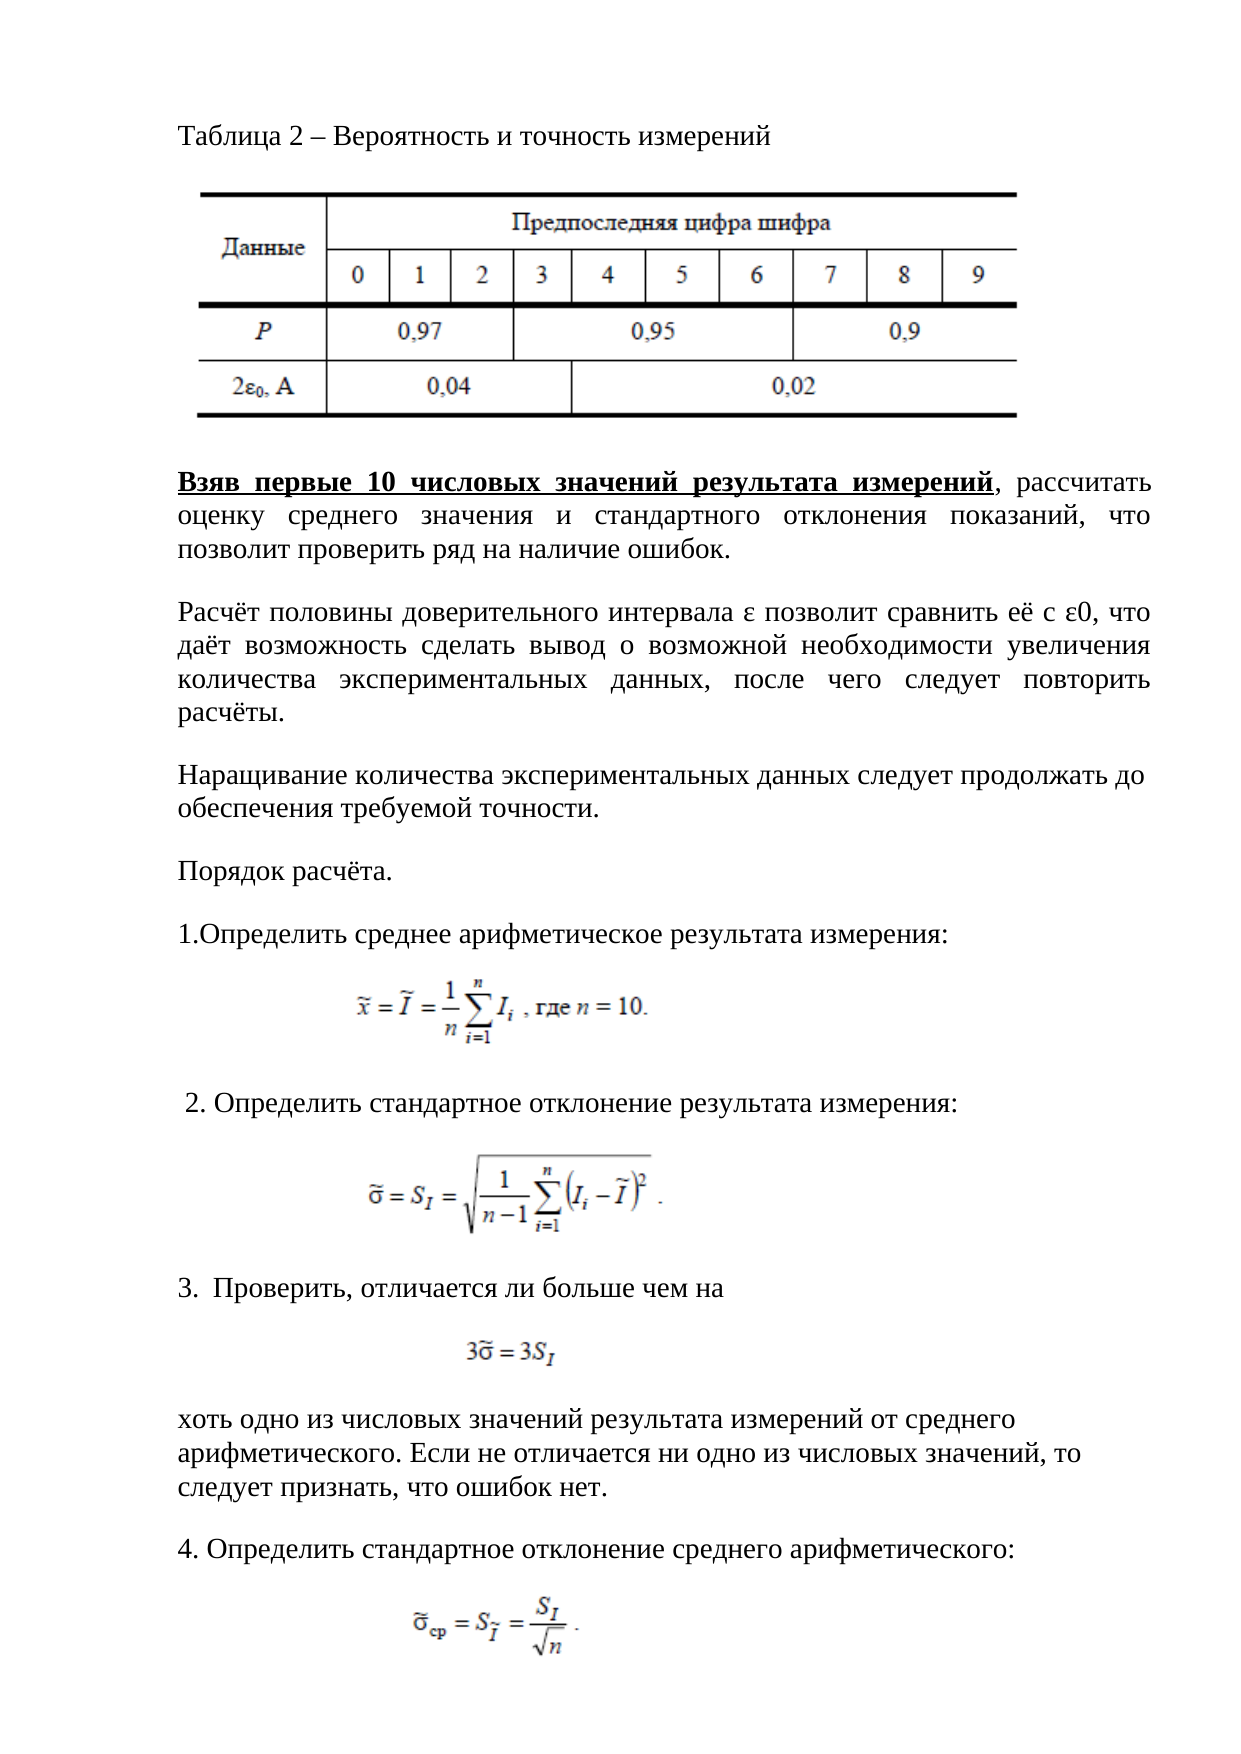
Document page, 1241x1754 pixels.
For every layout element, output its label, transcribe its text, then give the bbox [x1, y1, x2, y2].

text 2. Определить стандартное отклонение результата измерения: [177, 1085, 1152, 1118]
text 1.Определить среднее арифметическое результата измерения: [177, 916, 1152, 949]
text хоть одно из числовых значений результата измерений от среднего арифметического. Если не отличается ни одно из числовых значений, то следует признать, что ошибок нет. [177, 1402, 1152, 1502]
text Взяв первые 10 числовых значений результата измерений, рассчитать оценку среднего значения и стандартного отклонения показаний, что позволит проверить ряд на наличие ошибок. [177, 464, 1152, 564]
text Расчёт половины доверительного интервала ε позволит сравнить её с ε0, что даёт возможность сделать вывод о возможной необходимости увеличения количества экспериментальных данных, после чего следует повторить расчёты. [177, 594, 1152, 728]
text 3. Проверить, отличается ли больше чем на [177, 1271, 1152, 1304]
text Таблица 2 – Вероятность и точность измерений [177, 118, 1152, 152]
text 4. Определить стандартное отклонение среднего арифметического: [177, 1531, 1152, 1565]
text Порядок расчёта. [177, 853, 1152, 887]
text Наращивание количества экспериментальных данных следует продолжать до обеспечения требуемой точности. [177, 757, 1152, 824]
